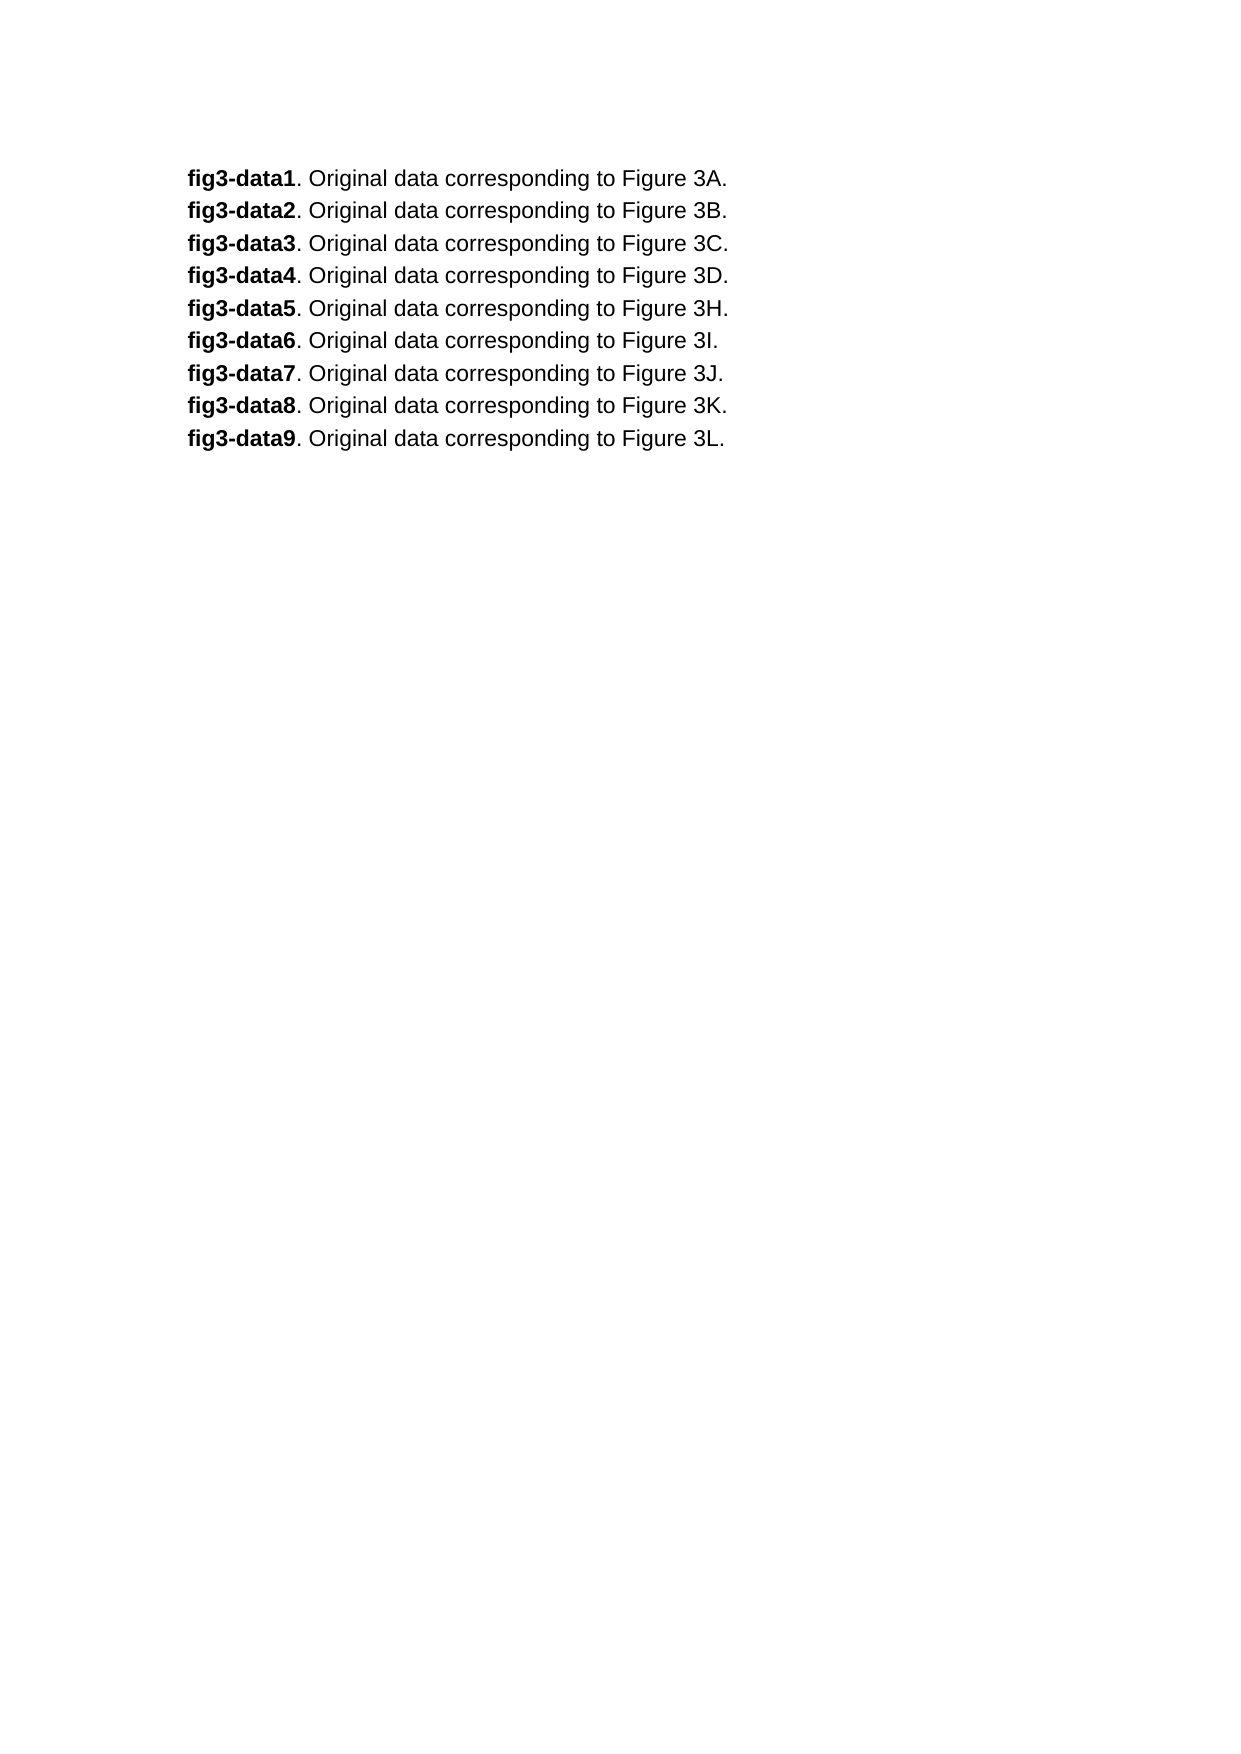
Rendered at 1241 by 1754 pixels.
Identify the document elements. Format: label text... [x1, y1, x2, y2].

text fig3-data9. Original data corresponding to Figure 3L. [187, 422, 1053, 454]
text fig3-data2. Original data corresponding to Figure 3B. [187, 194, 1053, 227]
text fig3-data1. Original data corresponding to Figure 3A. [187, 162, 1053, 194]
text fig3-data4. Original data corresponding to Figure 3D. [187, 259, 1053, 292]
text fig3-data3. Original data corresponding to Figure 3C. [187, 227, 1053, 259]
text fig3-data7. Original data corresponding to Figure 3J. [187, 357, 1053, 389]
text fig3-data6. Original data corresponding to Figure 3I. [187, 324, 1053, 357]
text fig3-data5. Original data corresponding to Figure 3H. [187, 292, 1053, 324]
text fig3-data8. Original data corresponding to Figure 3K. [187, 389, 1053, 422]
